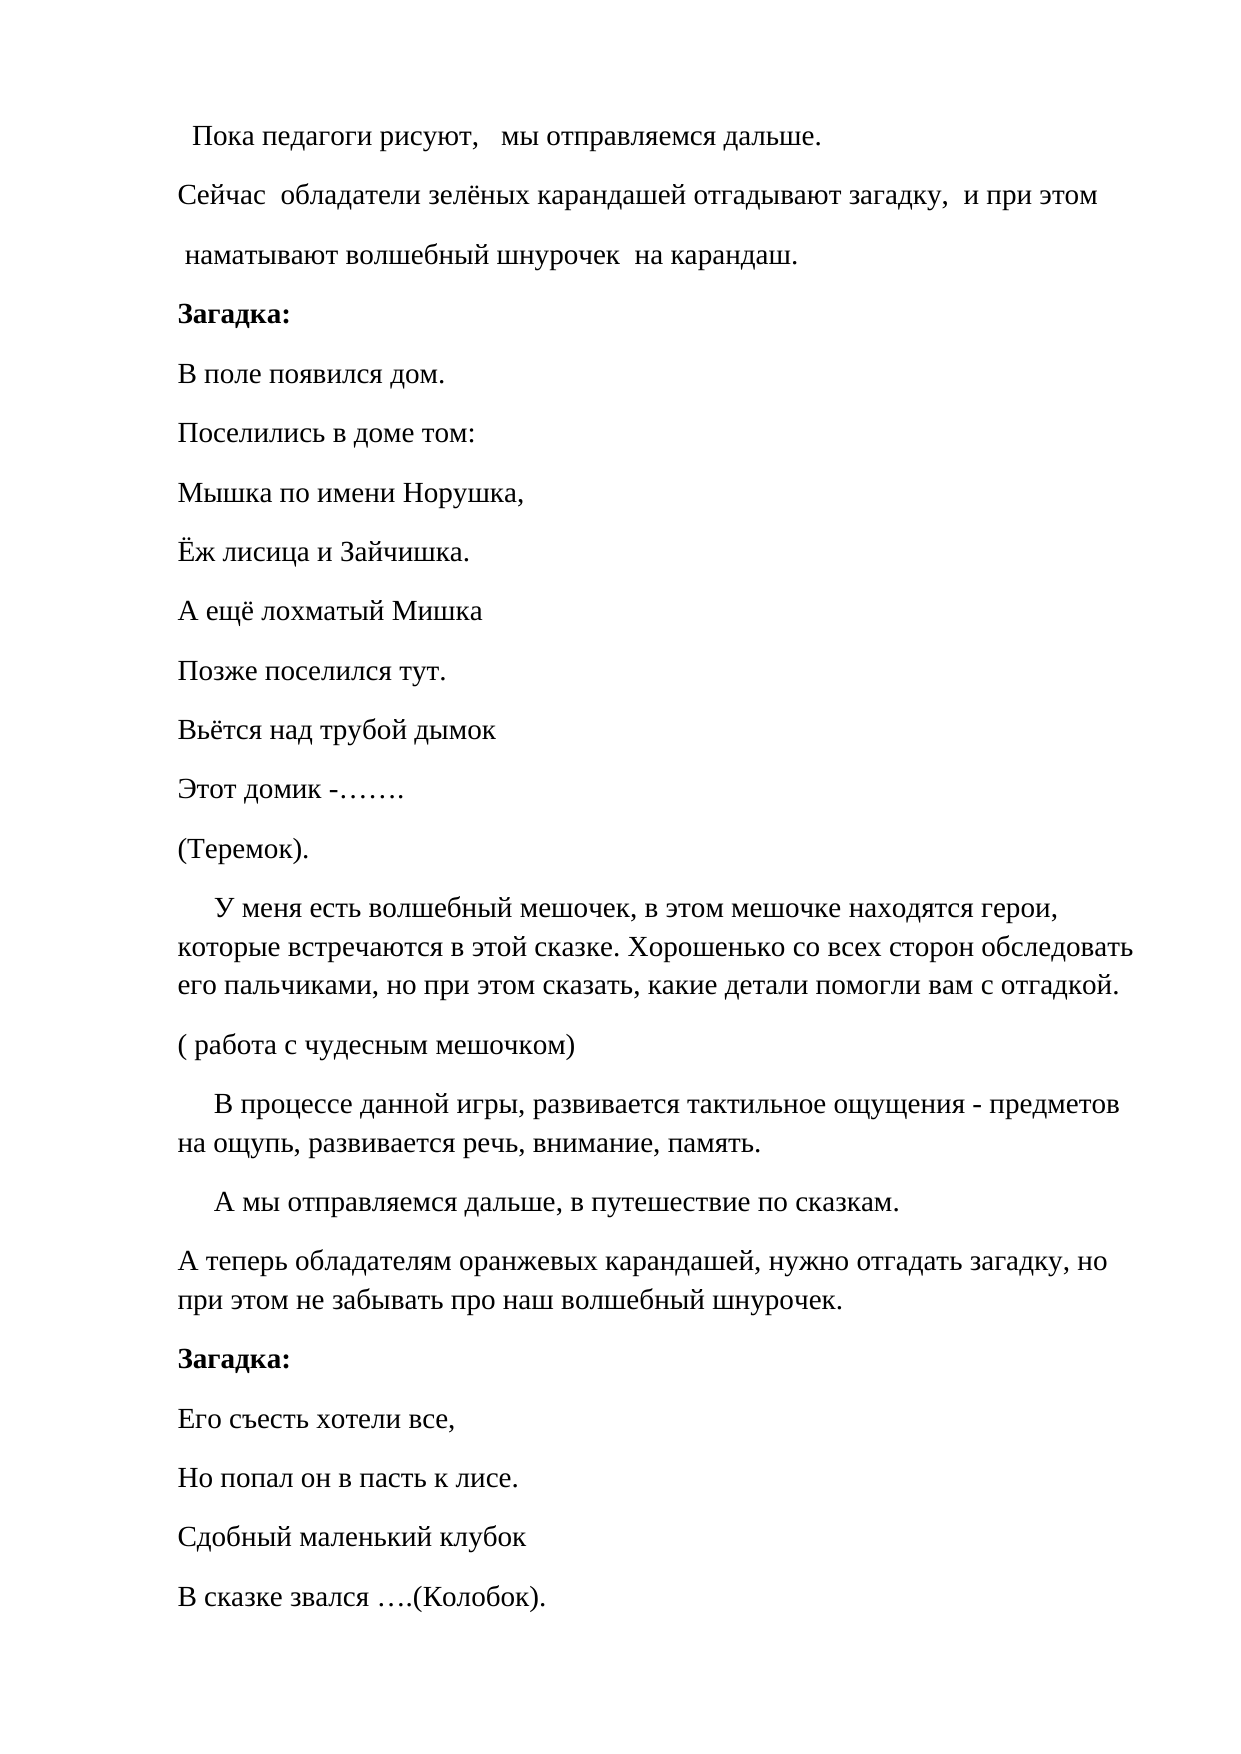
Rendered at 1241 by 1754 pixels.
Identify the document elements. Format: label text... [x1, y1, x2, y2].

text В процессе данной игры, развивается тактильное ощущения - предметов на ощупь, развивается речь, внимание, память. [177, 1086, 1152, 1158]
text Пока педагоги рисуют, мы отправляемся дальше. [177, 118, 1152, 152]
text Вьётся над трубой дымок [177, 712, 1152, 746]
text Позже поселился тут. [177, 653, 1152, 686]
text У меня есть волшебный мешочек, в этом мешочке находятся герои, которые встречаются в этой сказке. Хорошенько со всех сторон обследовать его пальчиками, но при этом сказать, какие детали помогли вам с отгадкой. [177, 890, 1152, 1001]
text ( работа с чудесным мешочком) [177, 1027, 1152, 1060]
text В поле появился дом. [177, 356, 1152, 389]
text Ёж лисица и Зайчишка. [177, 534, 1152, 568]
text А ещё лохматый Мишка [177, 593, 1152, 627]
text А теперь обладателям оранжевых карандашей, нужно отгадать загадку, но при этом не забывать про наш волшебный шнурочек. [177, 1243, 1152, 1316]
text Сейчас обладатели зелёных карандашей отгадывают загадку, и при этом [177, 177, 1152, 211]
text А мы отправляемся дальше, в путешествие по сказкам. [177, 1184, 1152, 1218]
text В сказке звался ….(Колобок). [177, 1579, 1152, 1612]
text наматывают волшебный шнурочек на карандаш. [177, 237, 1152, 270]
text Загадка: [177, 297, 1152, 330]
text Загадка: [177, 1341, 1152, 1375]
text Этот домик -……. [177, 772, 1152, 805]
text Поселились в доме том: [177, 415, 1152, 449]
text (Теремок). [177, 831, 1152, 864]
text Его съесть хотели все, [177, 1401, 1152, 1434]
text Сдобный маленький клубок [177, 1519, 1152, 1553]
text Мышка по имени Норушка, [177, 475, 1152, 508]
text Но попал он в пасть к лисе. [177, 1460, 1152, 1494]
